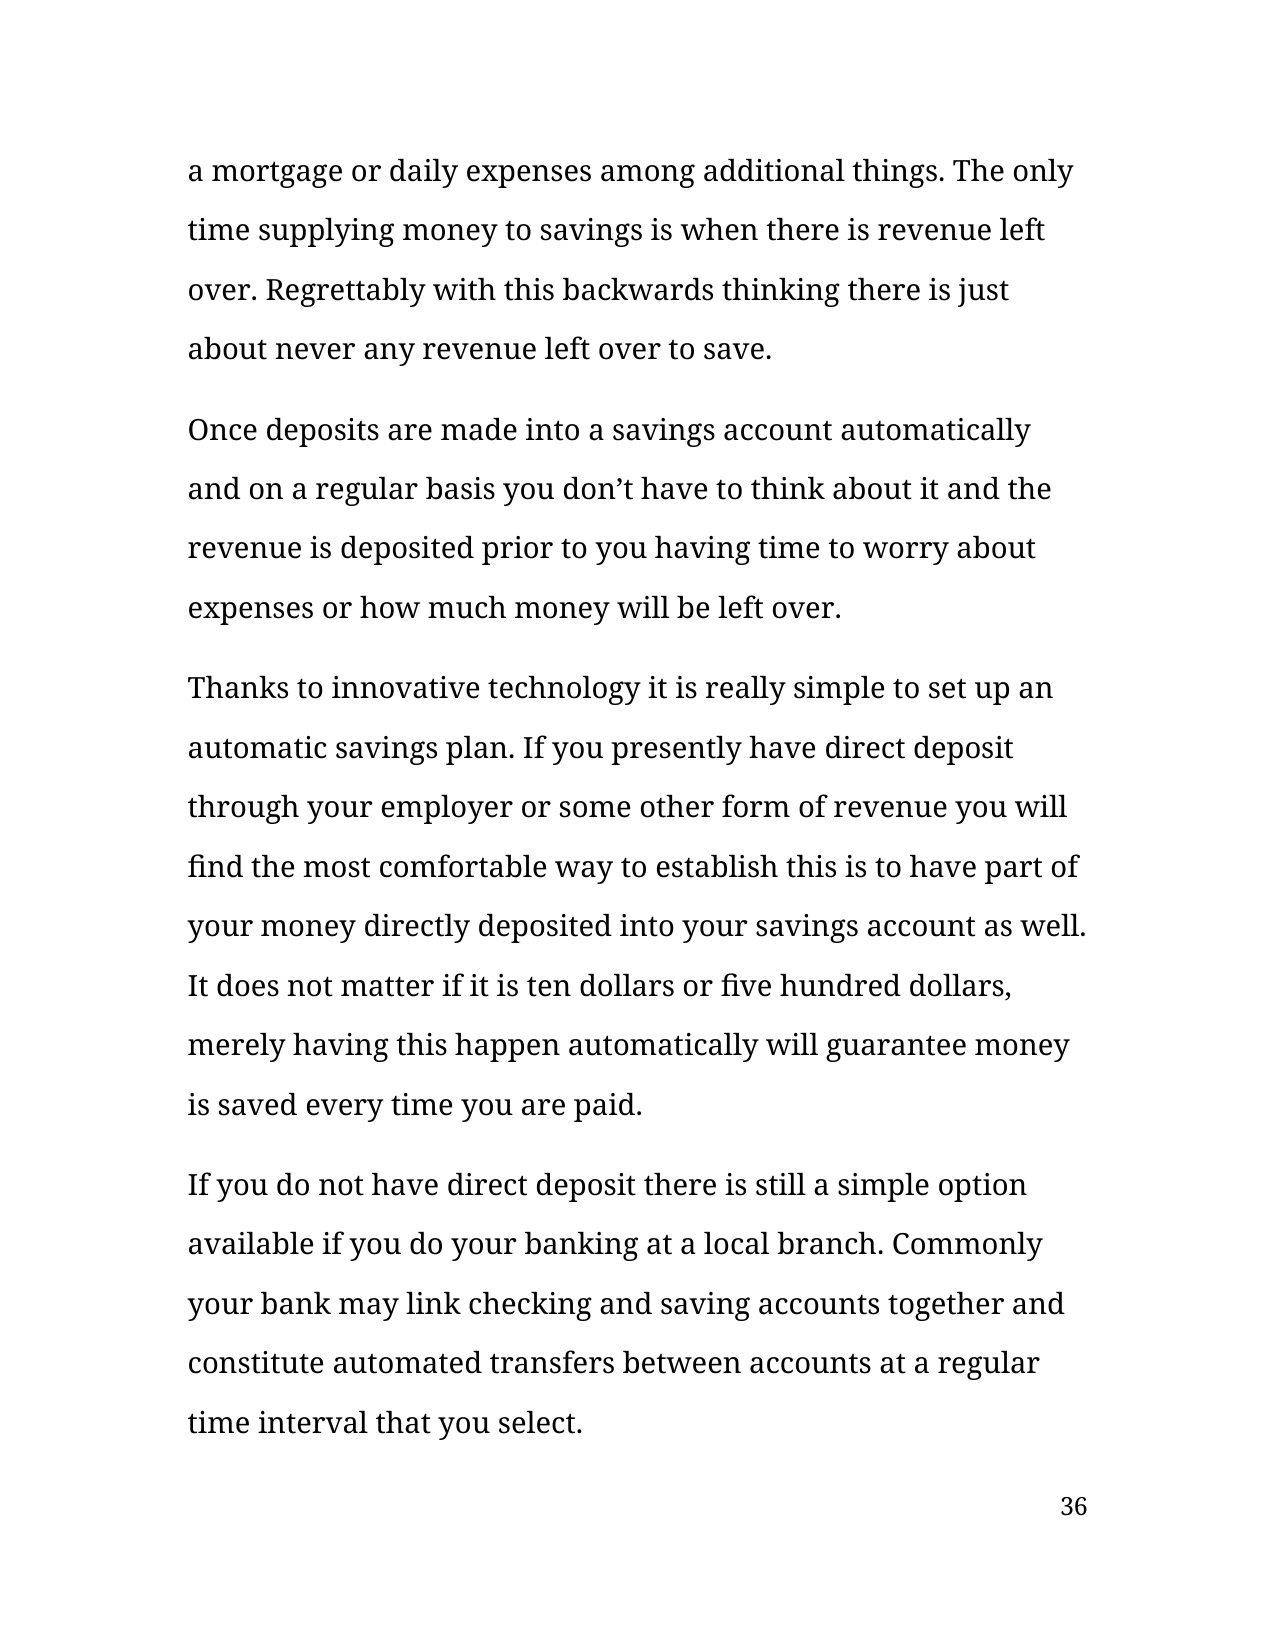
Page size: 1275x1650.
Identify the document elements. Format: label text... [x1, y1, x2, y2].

text Once deposits are made into a savings account automatically and on a regular basis you don’t have to think about it and the revenue is deposited prior to you having time to worry about expenses or how much money will be left over. [187, 409, 1087, 627]
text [187, 150, 1087, 368]
text Thanks to innovative technology it is really simple to set up an automatic savings plan. If you presently have direct deposit through your employer or some other form of revenue you will find the most comfortable way to establish this is to have part of your money directly deposited into your savings account as well. It does not matter if it is ten dollars or five hundred dollars, merely having this happen automatically will guarantee money is saved every time you are paid. [187, 667, 1087, 1123]
text If you do not have direct deposit there is still a simple option available if you do your banking at a local branch. Commonly your bank may link checking and saving accounts together and constitute automated transfers between accounts at a regular time interval that you select. [187, 1164, 1087, 1442]
